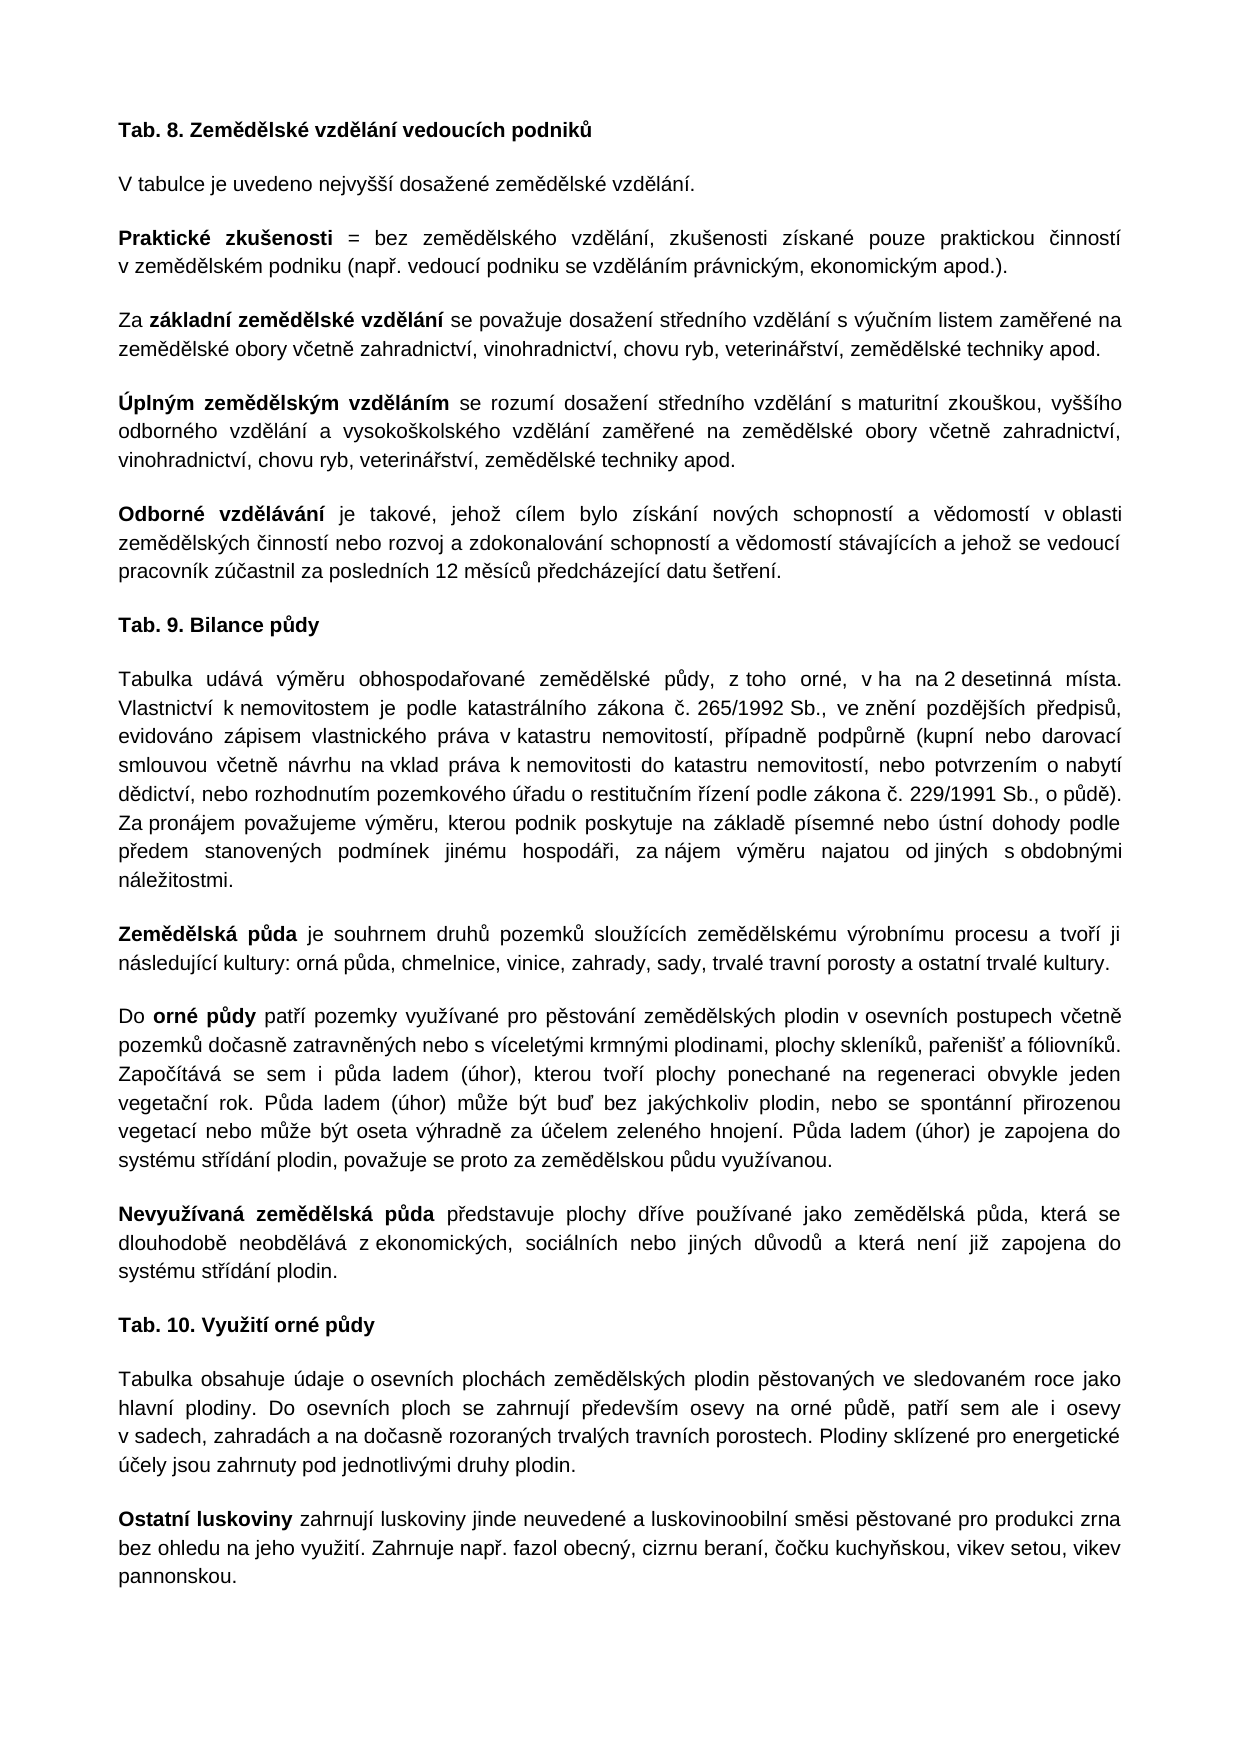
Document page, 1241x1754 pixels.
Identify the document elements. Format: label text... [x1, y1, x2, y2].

text Odborné vzdělávání je takové, jehož cílem bylo získání nových schopností a vědomostí v oblasti zemědělských činností nebo rozvoj a zdokonalování schopností a vědomostí stávajících a jehož se vedoucí pracovník zúčastnil za posledních 12 měsíců předcházející datu šetření. [118, 502, 1122, 583]
text Tab. 9. Bilance půdy [118, 613, 1122, 637]
text Za základní zemědělské vzdělání se považuje dosažení středního vzdělání s výučním listem zaměřené na zemědělské obory včetně zahradnictví, vinohradnictví, chovu ryb, veterinářství, zemědělské techniky apod. [118, 308, 1122, 361]
text Nevyužívaná zemědělská půda představuje plochy dříve používané jako zemědělská půda, která se dlouhodobě neobdělává z ekonomických, sociálních nebo jiných důvodů a která není již zapojena do systému střídání plodin. [118, 1202, 1122, 1283]
text Tabulka udává výměru obhospodařované zemědělské půdy, z toho orné, v ha na 2 desetinná místa. Vlastnictví k nemovitostem je podle katastrálního zákona č. 265/1992 Sb., ve znění pozdějších předpisů, evidováno zápisem vlastnického práva v katastru nemovitostí, případně podpůrně (kupní nebo darovací smlouvou včetně návrhu na vklad práva k nemovitosti do katastru nemovitostí, nebo potvrzením o nabytí dědictví, nebo rozhodnutím pozemkového úřadu o restitučním řízení podle zákona č. 229/1991 Sb., o půdě). Za pronájem považujeme výměru, kterou podnik poskytuje na základě písemné nebo ústní dohody podle předem stanovených podmínek jinému hospodáři, za nájem výměru najatou od jiných s obdobnými náležitostmi. [118, 667, 1122, 892]
text Tab. 8. Zemědělské vzdělání vedoucích podniků [118, 118, 1122, 142]
text Ostatní luskoviny zahrnují luskoviny jinde neuvedené a luskovinoobilní směsi pěstované pro produkci zrna bez ohledu na jeho využití. Zahrnuje např. fazol obecný, cizrnu beraní, čočku kuchyňskou, vikev setou, vikev pannonskou. [118, 1507, 1122, 1588]
text Do orné půdy patří pozemky využívané pro pěstování zemědělských plodin v osevních postupech včetně pozemků dočasně zatravněných nebo s víceletými krmnými plodinami, plochy skleníků, pařenišť a fóliovníků. Započítává se sem i půda ladem (úhor), kterou tvoří plochy ponechané na regeneraci obvykle jeden vegetační rok. Půda ladem (úhor) může být buď bez jakýchkoliv plodin, nebo se spontánní přirozenou vegetací nebo může být oseta výhradně za účelem zeleného hnojení. Půda ladem (úhor) je zapojena do systému střídání plodin, považuje se proto za zemědělskou půdu využívanou. [118, 1004, 1122, 1172]
text Zemědělská půda je souhrnem druhů pozemků sloužících zemědělskému výrobnímu procesu a tvoří ji následující kultury: orná půda, chmelnice, vinice, zahrady, sady, trvalé travní porosty a ostatní trvalé kultury. [118, 922, 1122, 974]
text Tab. 10. Využití orné půdy [118, 1313, 1122, 1337]
text Úplným zemědělským vzděláním se rozumí dosažení středního vzdělání s maturitní zkouškou, vyššího odborného vzdělání a vysokoškolského vzdělání zaměřené na zemědělské obory včetně zahradnictví, vinohradnictví, chovu ryb, veterinářství, zemědělské techniky apod. [118, 391, 1122, 472]
text Praktické zkušenosti = bez zemědělského vzdělání, zkušenosti získané pouze praktickou činností v zemědělském podniku (např. vedoucí podniku se vzděláním právnickým, ekonomickým apod.). [118, 226, 1122, 278]
text V tabulce je uvedeno nejvyšší dosažené zemědělské vzdělání. [118, 172, 1122, 196]
text Tabulka obsahuje údaje o osevních plochách zemědělských plodin pěstovaných ve sledovaném roce jako hlavní plodiny. Do osevních ploch se zahrnují především osevy na orné půdě, patří sem ale i osevy v sadech, zahradách a na dočasně rozoraných trvalých travních porostech. Plodiny sklízené pro energetické účely jsou zahrnuty pod jednotlivými druhy plodin. [118, 1367, 1122, 1477]
